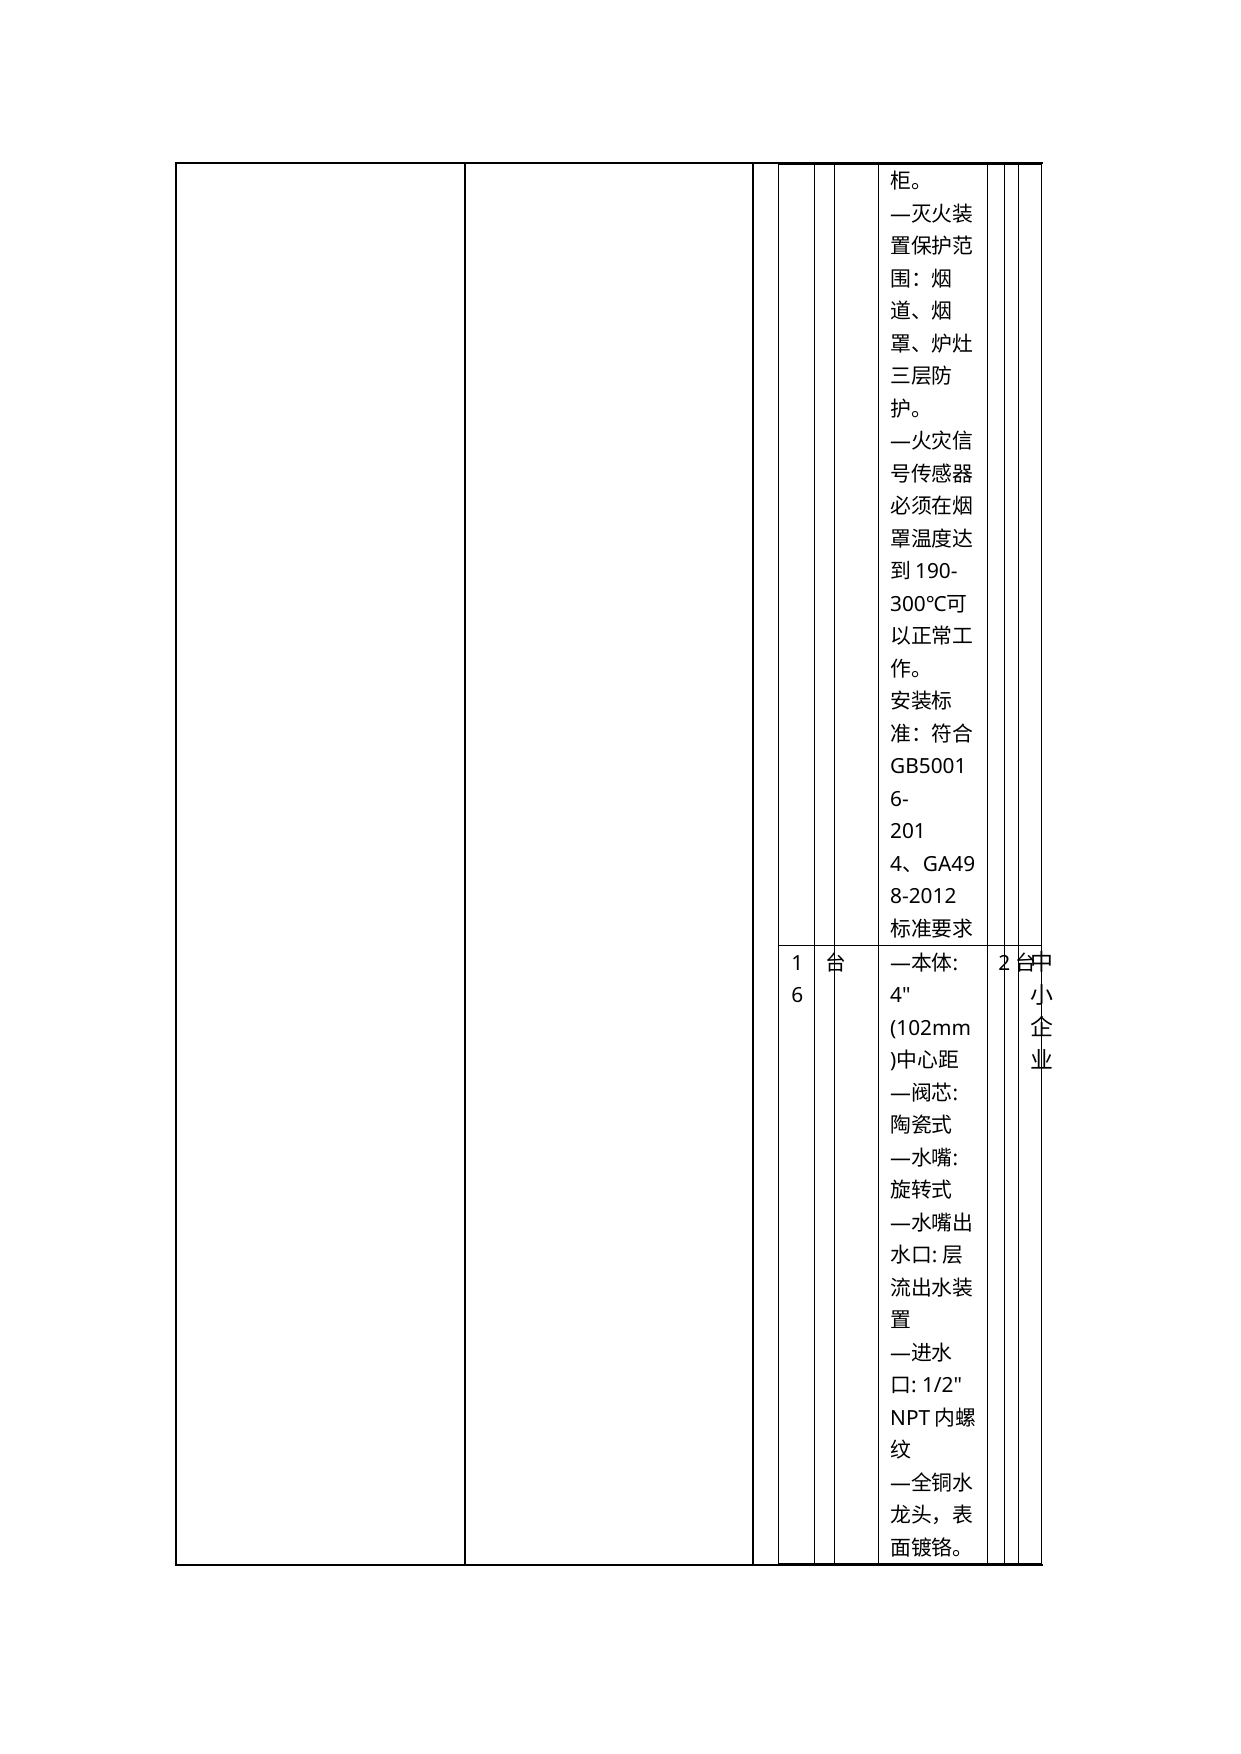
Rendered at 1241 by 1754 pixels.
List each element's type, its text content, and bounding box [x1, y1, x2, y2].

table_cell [879, 165, 987, 945]
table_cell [835, 946, 878, 1563]
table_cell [879, 946, 987, 1563]
table_cell 1 [177, 164, 464, 1564]
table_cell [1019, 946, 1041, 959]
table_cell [815, 946, 834, 1563]
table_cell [815, 165, 834, 945]
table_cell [1005, 165, 1018, 945]
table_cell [779, 165, 814, 945]
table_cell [754, 164, 778, 1564]
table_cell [779, 946, 814, 1563]
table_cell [988, 165, 1004, 945]
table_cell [988, 946, 1004, 1563]
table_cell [1005, 946, 1018, 1563]
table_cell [1019, 165, 1041, 945]
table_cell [835, 165, 878, 945]
table_cell [466, 164, 752, 1564]
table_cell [1019, 964, 1041, 1563]
